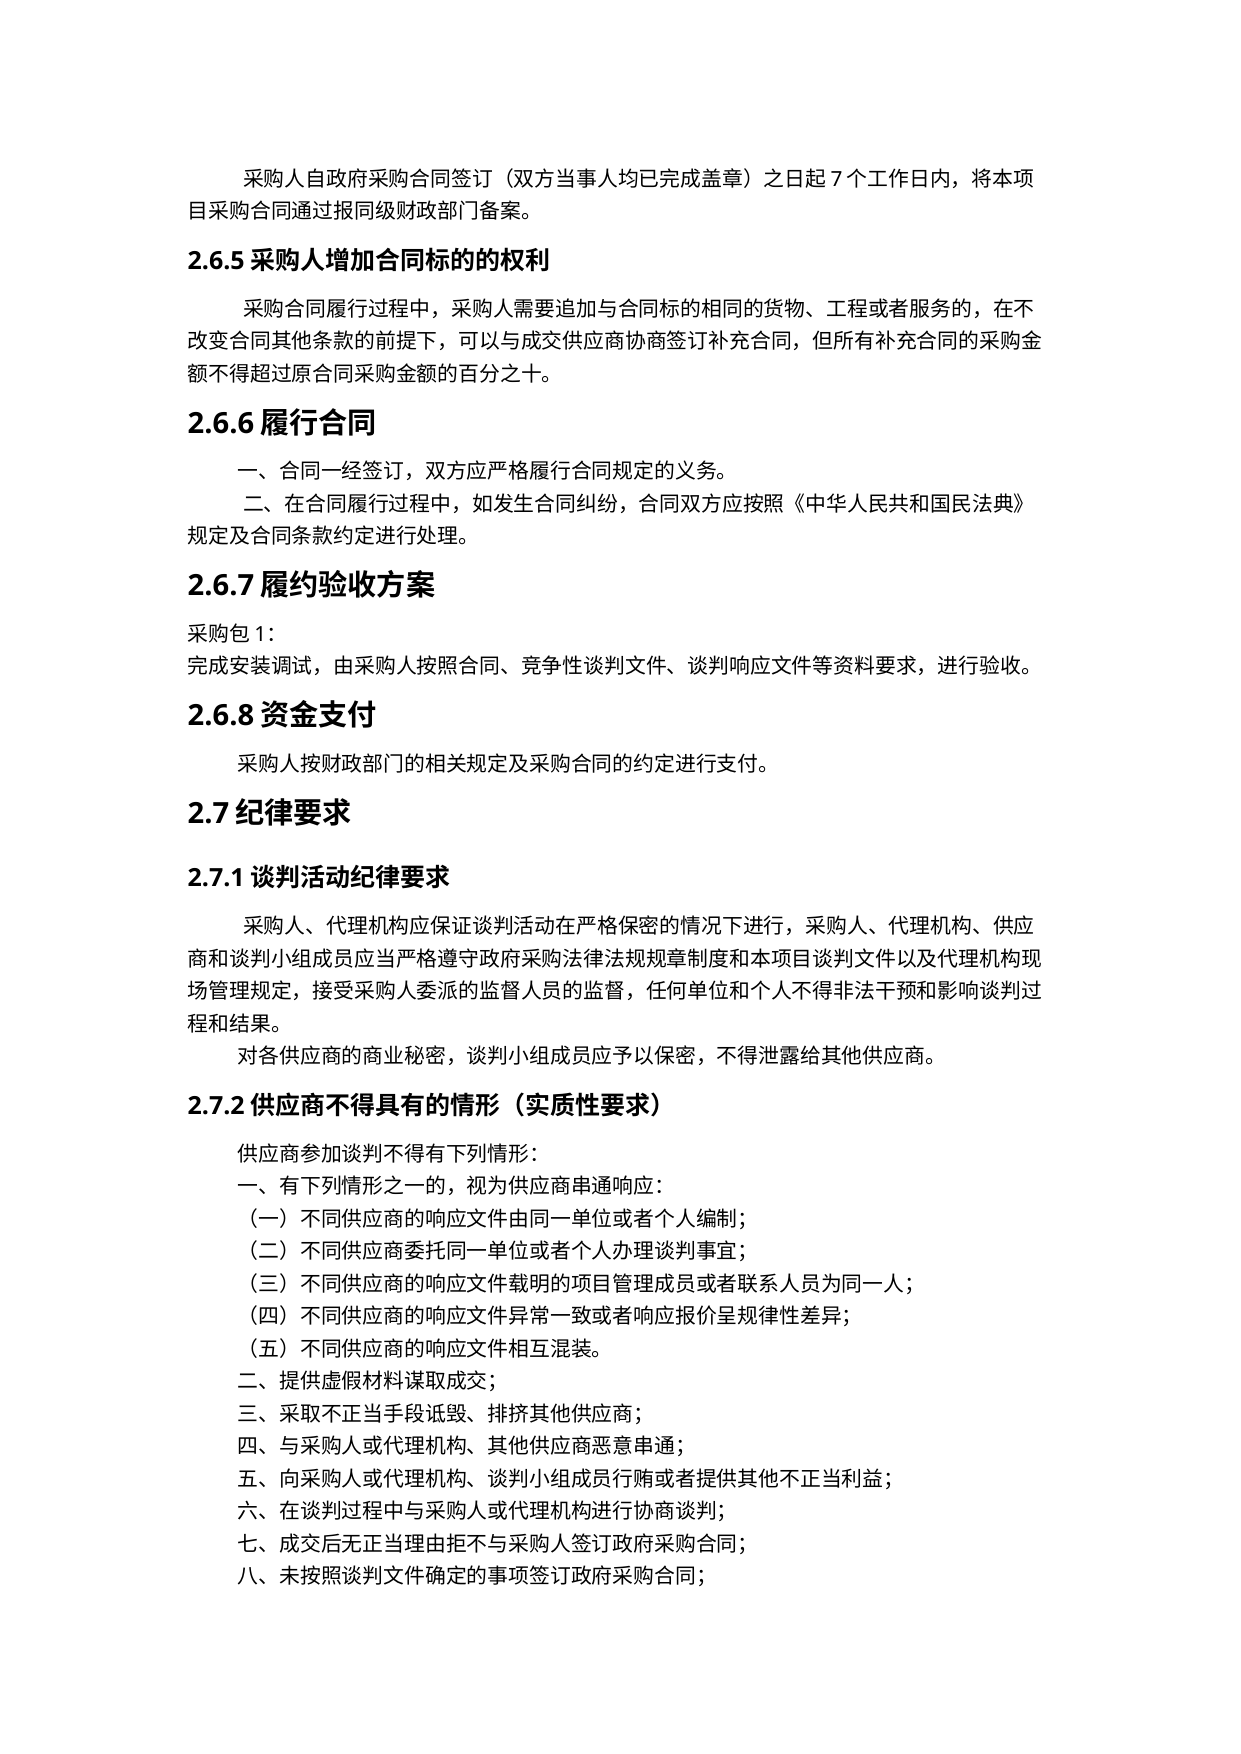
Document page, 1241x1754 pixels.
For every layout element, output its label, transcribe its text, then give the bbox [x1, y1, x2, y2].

text 五、向采购人或代理机构、谈判小组成员行贿或者提供其他不正当利益； [187, 1462, 1053, 1494]
text 采购包1： [187, 617, 1053, 649]
text （五）不同供应商的响应文件相互混装。 [187, 1332, 1053, 1364]
text 采购合同履行过程中，采购人需要追加与合同标的相同的货物、工程或者服务的，在不改变合同其他条款的前提下，可以与成交供应商协商签订补充合同，但所有补充合同的采购金额不得超过原合同采购金额的百分之十。 [187, 292, 1053, 389]
text 一、有下列情形之一的，视为供应商串通响应： [187, 1169, 1053, 1202]
text （一）不同供应商的响应文件由同一单位或者个人编制； [187, 1202, 1053, 1234]
text （二）不同供应商委托同一单位或者个人办理谈判事宜； [187, 1234, 1053, 1267]
text 四、与采购人或代理机构、其他供应商恶意串通； [187, 1429, 1053, 1462]
text 二、提供虚假材料谋取成交； [187, 1364, 1053, 1397]
text （四）不同供应商的响应文件异常一致或者响应报价呈规律性差异； [187, 1299, 1053, 1332]
text 完成安装调试，由采购人按照合同、竞争性谈判文件、谈判响应文件等资料要求，进行验收。 [187, 649, 1053, 682]
text 对各供应商的商业秘密，谈判小组成员应予以保密，不得泄露给其他供应商。 [187, 1039, 1053, 1072]
text 采购人、代理机构应保证谈判活动在严格保密的情况下进行，采购人、代理机构、供应商和谈判小组成员应当严格遵守政府采购法律法规规章制度和本项目谈判文件以及代理机构现场管理规定，接受采购人委派的监督人员的监督，任何单位和个人不得非法干预和影响谈判过程和结果。 [187, 909, 1053, 1039]
text 采购人自政府采购合同签订（双方当事人均已完成盖章）之日起7个工作日内，将本项目采购合同通过报同级财政部门备案。 [187, 162, 1053, 227]
text 2.7.2供应商不得具有的情形（实质性要求） [187, 1072, 1053, 1137]
text 三、采取不正当手段诋毁、排挤其他供应商； [187, 1397, 1053, 1429]
text 七、成交后无正当理由拒不与采购人签订政府采购合同； [187, 1527, 1053, 1559]
text 2.7.1谈判活动纪律要求 [187, 844, 1053, 909]
text 六、在谈判过程中与采购人或代理机构进行协商谈判； [187, 1494, 1053, 1527]
text 2.6.5采购人增加合同标的的权利 [187, 227, 1053, 292]
text 供应商参加谈判不得有下列情形： [187, 1137, 1053, 1169]
text 2.6.6履行合同 [187, 389, 1053, 454]
text 八、未按照谈判文件确定的事项签订政府采购合同； [187, 1559, 1053, 1592]
text 一、合同一经签订，双方应严格履行合同规定的义务。 [187, 454, 1053, 487]
text 2.7纪律要求 [187, 779, 1053, 844]
text 二、在合同履行过程中，如发生合同纠纷，合同双方应按照《中华人民共和国民法典》规定及合同条款约定进行处理。 [187, 487, 1053, 552]
text 2.6.7履约验收方案 [187, 552, 1053, 617]
text （三）不同供应商的响应文件载明的项目管理成员或者联系人员为同一人； [187, 1267, 1053, 1299]
text 采购人按财政部门的相关规定及采购合同的约定进行支付。 [187, 747, 1053, 779]
text 2.6.8资金支付 [187, 682, 1053, 747]
